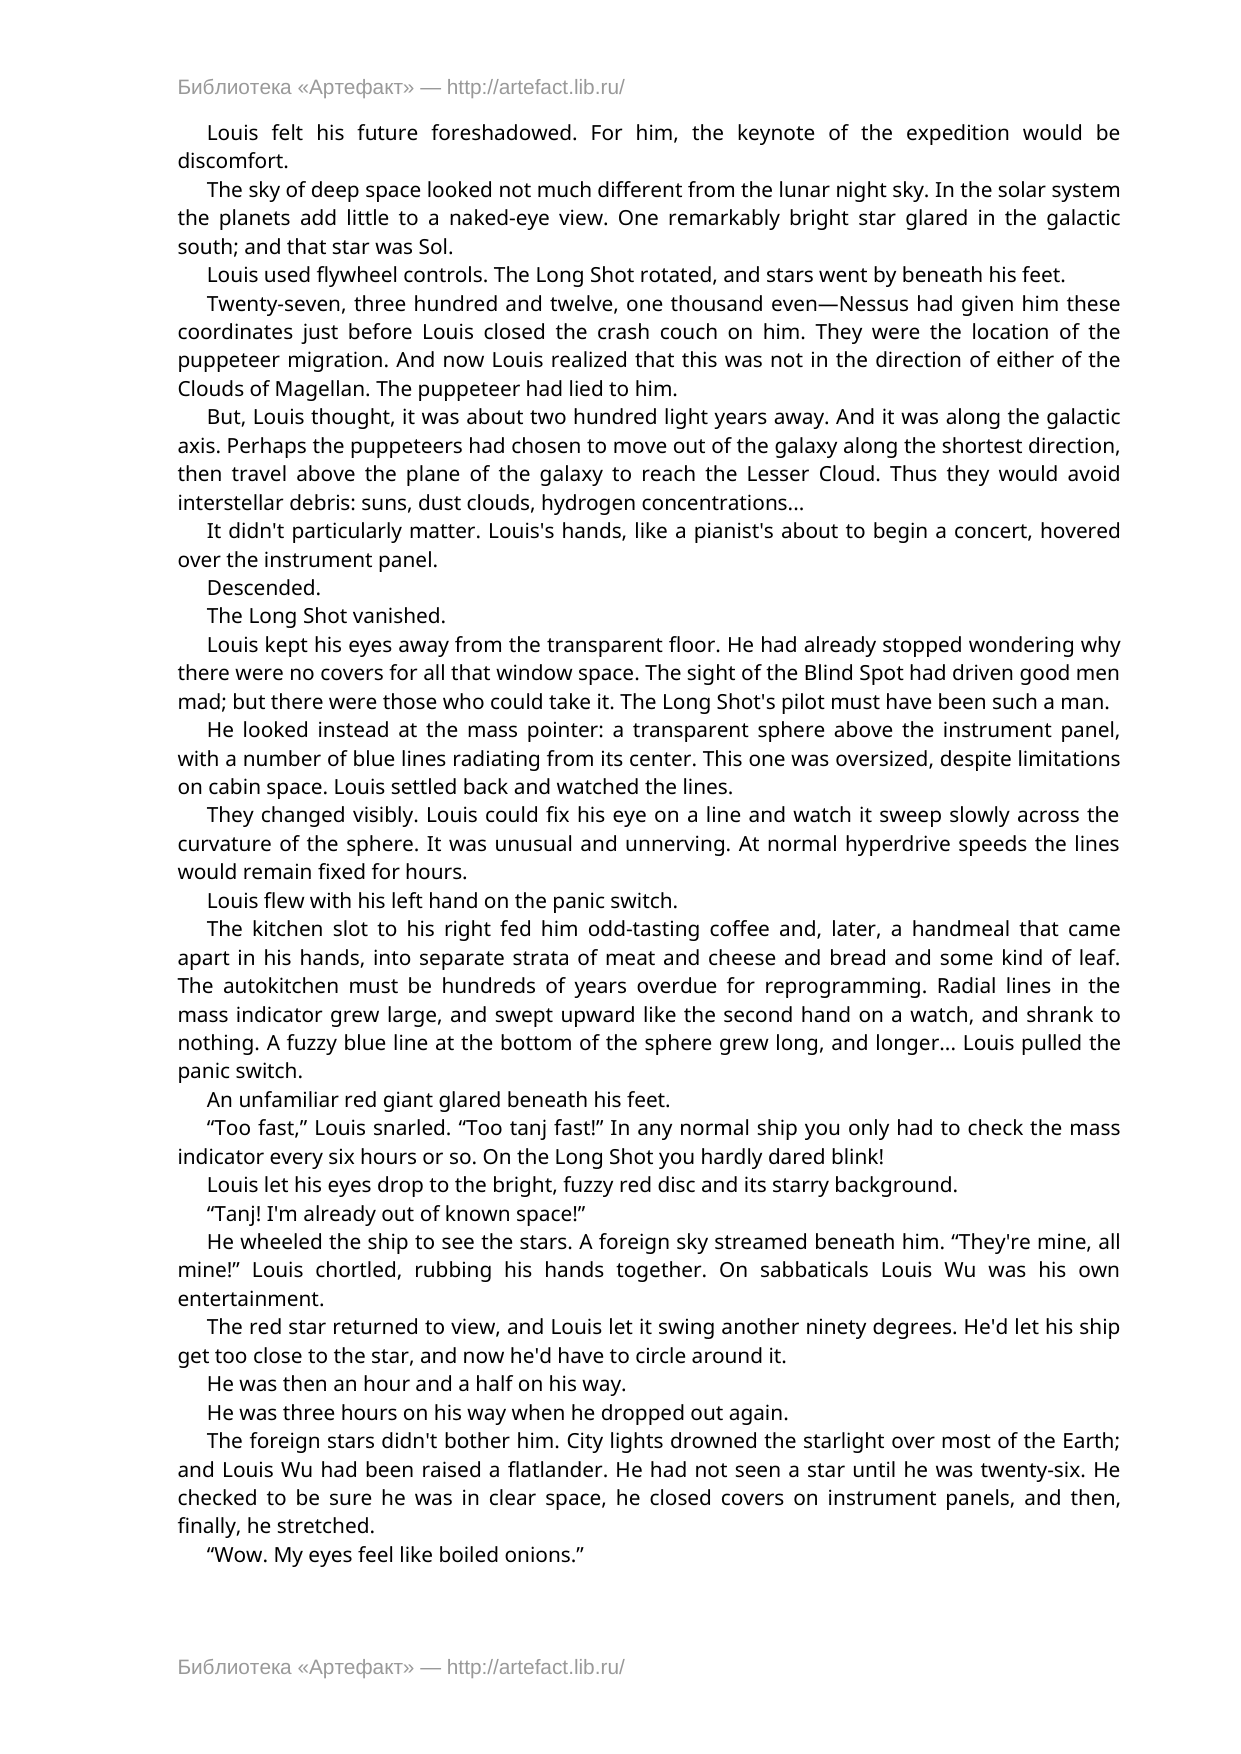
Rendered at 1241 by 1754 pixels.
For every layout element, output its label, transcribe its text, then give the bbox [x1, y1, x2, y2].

text He was then an hour and a half on his way. [177, 1369, 1122, 1398]
text The foreign stars didn't bother him. City lights drowned the starlight over most of the Earth; and Louis Wu had been raised a flatlander. He had not seen a star until he was twenty-six. He checked to be sure he was in clear space, he closed covers on instrument panels, and then, finally, he stretched. [177, 1426, 1122, 1540]
text He looked instead at the mass pointer: a transparent sphere above the instrument panel, with a number of blue lines radiating from its center. This one was oversized, despite limitations on cabin space. Louis settled back and watched the lines. [177, 715, 1122, 801]
text Louis kept his eyes away from the transparent floor. He had already stopped wondering why there were no covers for all that window space. The sight of the Blind Spot had driven good men mad; but there were those who could take it. The Long Shot's pilot must have been such a man. [177, 630, 1122, 715]
text “Wow. My eyes feel like boiled onions.” [177, 1540, 1122, 1568]
text The sky of deep space looked not much different from the lunar night sky. In the solar system the planets add little to a naked-eye view. One remarkably bright star glared in the galactic south; and that star was Sol. [177, 175, 1122, 260]
text Twenty-seven, three hundred and twelve, one thousand even—Nessus had given him these coordinates just before Louis closed the crash couch on him. They were the location of the puppeteer migration. And now Louis realized that this was not in the direction of either of the Clouds of Magellan. The puppeteer had lied to him. [177, 289, 1122, 402]
text The red star returned to view, and Louis let it swing another ninety degrees. He'd let his ship get too close to the star, and now he'd have to circle around it. [177, 1312, 1122, 1369]
text The Long Shot vanished. [177, 602, 1122, 630]
text The kitchen slot to his right fed him odd-tasting coffee and, later, a handmeal that came apart in his hands, into separate strata of meat and cheese and bread and some kind of leaf. The autokitchen must be hundreds of years overdue for reprogramming. Radial lines in the mass indicator grew large, and swept upward like the second hand on a watch, and shrank to nothing. A fuzzy blue line at the bottom of the sphere grew long, and longer... Louis pulled the panic switch. [177, 914, 1122, 1085]
text An unfamiliar red giant glared beneath his feet. [177, 1085, 1122, 1113]
text They changed visibly. Louis could fix his eye on a line and watch it sweep slowly across the curvature of the sphere. It was unusual and unnerving. At normal hyperdrive speeds the lines would remain fixed for hours. [177, 801, 1122, 886]
text He was three hours on his way when he dropped out again. [177, 1398, 1122, 1426]
text “Too fast,” Louis snarled. “Too tanj fast!” In any normal ship you only had to check the mass indicator every six hours or so. On the Long Shot you hardly dared blink! [177, 1113, 1122, 1170]
text It didn't particularly matter. Louis's hands, like a pianist's about to begin a concert, hovered over the instrument panel. [177, 516, 1122, 573]
text Descended. [177, 573, 1122, 602]
text But, Louis thought, it was about two hundred light years away. And it was along the galactic axis. Perhaps the puppeteers had chosen to move out of the galaxy along the shortest direction, then travel above the plane of the galaxy to reach the Lesser Cloud. Thus they would avoid interstellar debris: suns, dust clouds, hydrogen concentrations... [177, 402, 1122, 516]
text Louis flew with his left hand on the panic switch. [177, 886, 1122, 914]
text Louis let his eyes drop to the bright, fuzzy red disc and its starry background. [177, 1170, 1122, 1199]
text Louis used flywheel controls. The Long Shot rotated, and stars went by beneath his feet. [177, 260, 1122, 289]
text He wheeled the ship to see the stars. A foreign sky streamed beneath him. “They're mine, all mine!” Louis chortled, rubbing his hands together. On sabbaticals Louis Wu was his own entertainment. [177, 1227, 1122, 1312]
text “Tanj! I'm already out of known space!” [177, 1199, 1122, 1227]
text Louis felt his future foreshadowed. For him, the keynote of the expedition would be discomfort. [177, 118, 1122, 175]
